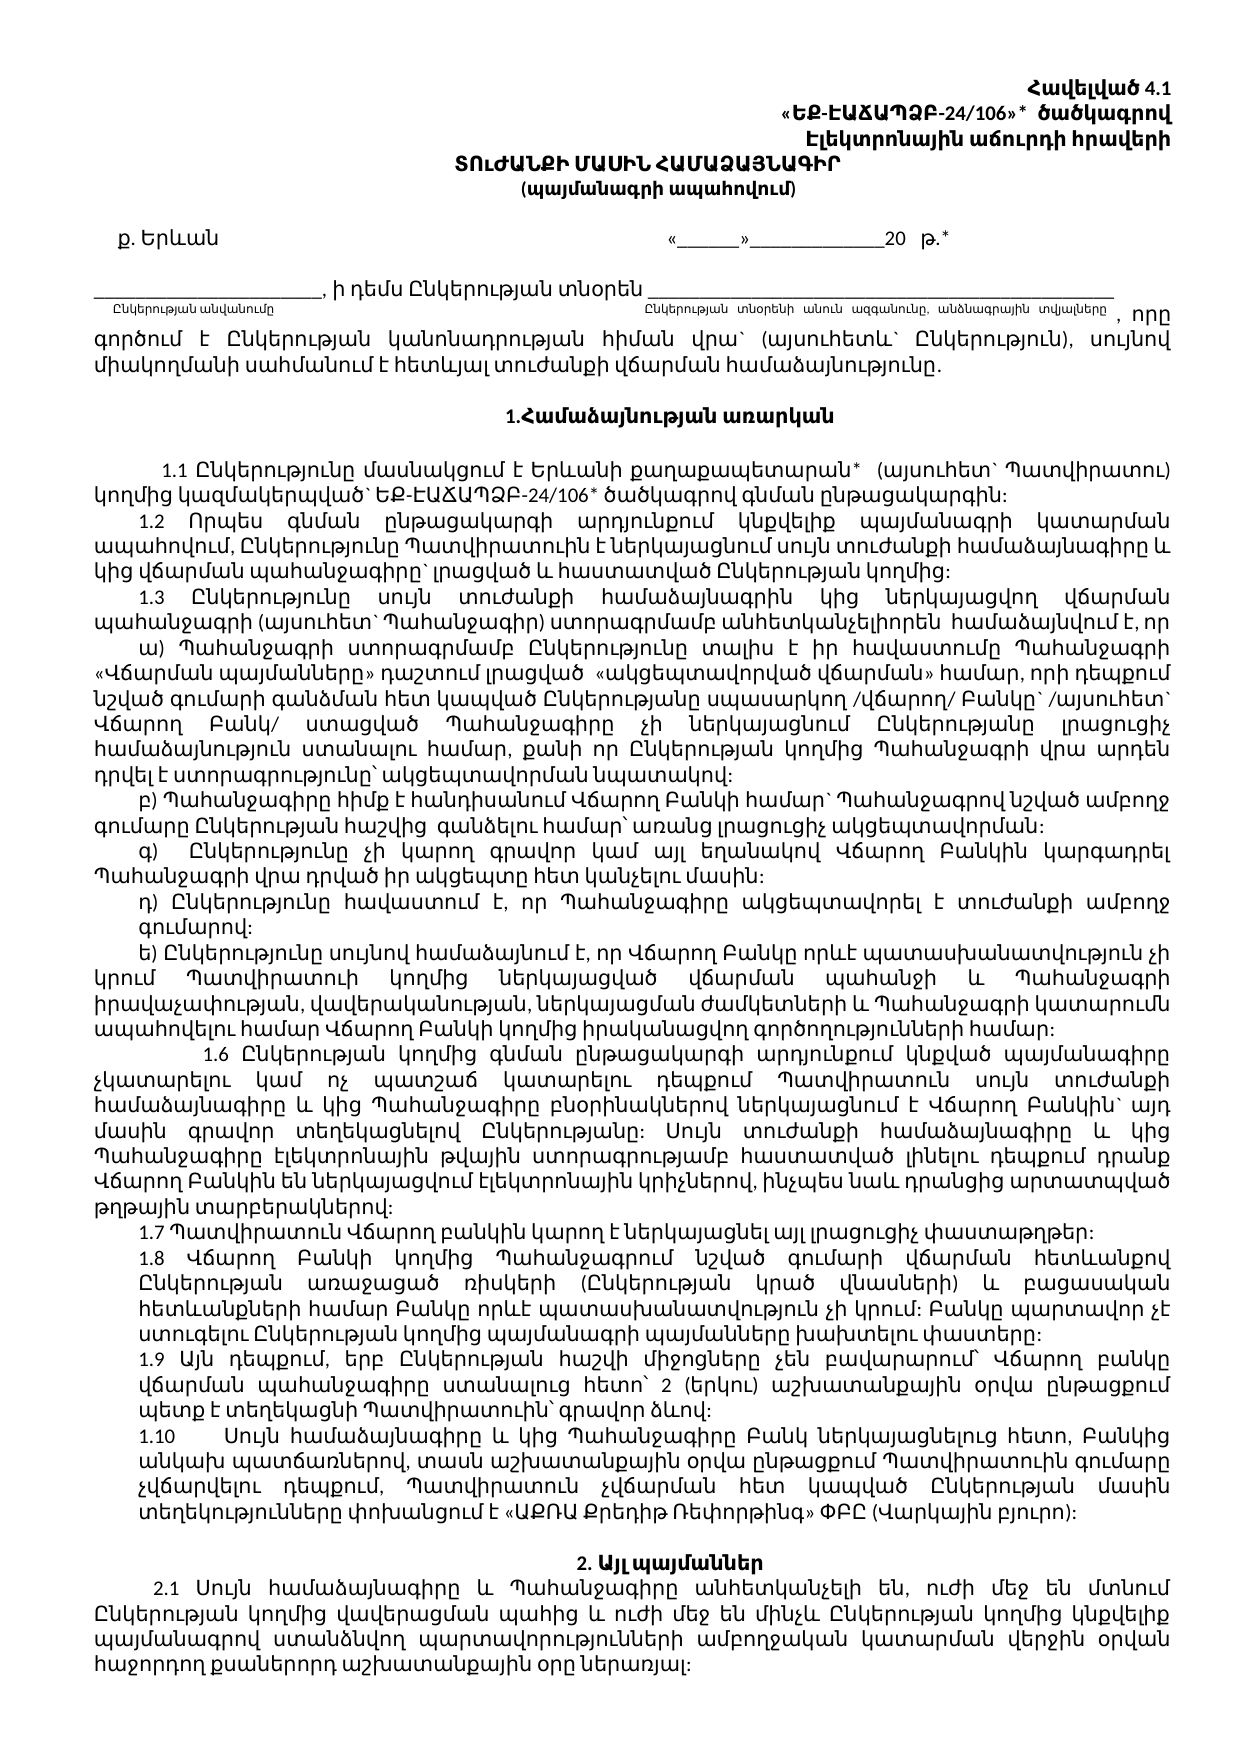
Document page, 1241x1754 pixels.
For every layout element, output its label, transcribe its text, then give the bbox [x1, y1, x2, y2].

text ______________________, ի դեմս Ընկերության տնօրեն _____________________________________________ [94, 276, 1171, 301]
text ՏՈւԺԱՆՔԻ ՄԱՍԻՆ ՀԱՄԱՁԱՅՆԱԳԻՐ [94, 151, 1171, 177]
text գ) Ընկերությունը չի կարող գրավոր կամ այլ եղանակով Վճարող Բանկին կարգադրել Պահանջագրի վրա դրված իր ակցեպտը հետ կանչելու մասին: [94, 838, 1171, 889]
text բ) Պահանջագիրը հիմք է հանդիսանում Վճարող Բանկի համար` Պահանջագրով նշված ամբողջ գումարը Ընկերության հաշվից գանձելու համար՝ առանց լրացուցիչ ակցեպտավորման: [94, 787, 1171, 838]
text 1.2 Որպես գնման ընթացակարգի արդյունքում կնքվելիք պայմանագրի կատարման ապահովում, Ընկերությունը Պատվիրատուին է ներկայացնում սույն տուժանքի համաձայնագիրը և կից վճարման պահանջագիրը` լրացված և հաստատված Ընկերության կողմից: [94, 508, 1171, 584]
text դ) Ընկերությունը հավաստում է, որ Պահանջագիրը ակցեպտավորել է տուժանքի ամբողջ գումարով: [138, 889, 1171, 940]
text 1.6 Ընկերության կողմից գնման ընթացակարգի արդյունքում կնքված պայմանագիրը չկատարելու կամ ոչ պատշաճ կատարելու դեպքում Պատվիրատուն սույն տուժանքի համաձայնագիրը և կից Պահանջագիրը բնօրինակներով ներկայացնում է Վճարող Բանկին` այդ մասին գրավոր տեղեկացնելով Ընկերությանը: Սույն տուժանքի համաձայնագիրը և կից Պահանջագիրը էլեկտրոնային թվային ստորագրությամբ հաստատված լինելու դեպքում դրանք Վճարող Բանկին են ներկայացվում էլեկտրոնային կրիչներով, ինչպես նաև դրանցից արտատպված թղթային տարբերակներով: [94, 1042, 1171, 1219]
text ք. Երևան «______»_____________20 թ.* [94, 225, 1171, 250]
text 1.9 Այն դեպքում, երբ Ընկերության հաշվի միջոցները չեն բավարարում՝ Վճարող բանկը վճարման պահանջագիրը ստանալուց հետո՝ 2 (երկու) աշխատանքային օրվա ընթացքում պետք է տեղեկացնի Պատվիրատուին՝ գրավոր ձևով: [138, 1347, 1171, 1423]
text 2.1 Սույն համաձայնագիրը և Պահանջագիրը անհետկանչելի են, ուժի մեջ են մտնում Ընկերության կողմից վավերացման պահից և ուժի մեջ են մինչև Ընկերության կողմից կնքվելիք պայմանագրով ստանձնվող պարտավորությունների ամբողջական կատարման վերջին օրվան հաջորդող քսաներորդ աշխատանքային օրը ներառյալ: [94, 1575, 1171, 1677]
text 1.3 Ընկերությունը սույն տուժանքի համաձայնագրին կից ներկայացվող վճարման պահանջագրի (այսուհետ` Պահանջագիր) ստորագրմամբ անհետկանչելիորեն համաձայնվում է, որ [94, 584, 1171, 635]
text ե) Ընկերությունը սույնով համաձայնում է, որ Վճարող Բանկը որևէ պատասխանատվություն չի կրում Պատվիրատուի կողմից ներկայացված վճարման պահանջի և Պահանջագրի իրավաչափության, վավերականության, ներկայացման ժամկետների և Պահանջագրի կատարումն ապահովելու համար Վճարող Բանկի կողմից իրականացվող գործողությունների համար: [94, 940, 1171, 1042]
text Ընկերության անվանումը Ընկերության տնօրենի անուն ազգանունը, անձնագրային տվյալները , որը գործում է Ընկերության կանոնադրության հիման վրա` (այսուհետև` Ընկերություն), սույնով միակողմանի սահմանում է հետևյալ տուժանքի վճարման համաձայնությունը. [94, 301, 1171, 377]
text 2. Այլ պայմաններ [169, 1550, 1171, 1575]
text 1.1 Ընկերությունը մասնակցում է Երևանի քաղաքապետարան* (այսուհետ` Պատվիրատու) կողմից կազմակերպված` ԵՔ-ԷԱՃԱՊՁԲ-24/106* ծածկագրով գնման ընթացակարգին: [94, 457, 1171, 508]
text 1.7 Պատվիրատուն Վճարող բանկին կարող է ներկայացնել այլ լրացուցիչ փաստաթղթեր: [138, 1219, 1171, 1245]
text Հավելված 4.1 [94, 75, 1171, 100]
text 1.Համաձայնության առարկան [169, 403, 1171, 428]
text Էլեկտրոնային աճուրդի հրավերի [94, 126, 1171, 151]
text (պայմանագրի ապահովում) [94, 177, 1171, 199]
text ա) Պահանջագրի ստորագրմամբ Ընկերությունը տալիս է իր հավաստումը Պահանջագրի «Վճարման պայմանները» դաշտում լրացված «ակցեպտավորված վճարման» համար, որի դեպքում նշված գումարի գանձման հետ կապված Ընկերությանը սպասարկող /վճարող/ Բանկը` /այսուհետ` Վճարող Բանկ/ ստացված Պահանջագիրը չի ներկայացնում Ընկերությանը լրացուցիչ համաձայնություն ստանալու համար, քանի որ Ընկերության կողմից Պահանջագրի վրա արդեն դրվել է ստորագրությունը՝ ակցեպտավորման նպատակով: [94, 635, 1171, 787]
text 1.10 Սույն համաձայնագիրը և կից Պահանջագիրը Բանկ ներկայացնելուց հետո, Բանկից անկախ պատճառներով, տասն աշխատանքային օրվա ընթացքում Պատվիրատուին գումարը չվճարվելու դեպքում, Պատվիրատուն չվճարման հետ կապված Ընկերության մասին տեղեկությունները փոխանցում է «ԱՔՌԱ Քրեդիթ Ռեփորթինգ» ՓԲԸ (Վարկային բյուրո): [138, 1423, 1171, 1524]
text 1.8 Վճարող Բանկի կողմից Պահանջագրում նշված գումարի վճարման հետևանքով Ընկերության առաջացած ռիսկերի (Ընկերության կրած վնասների) և բացասական հետևանքների համար Բանկը որևէ պատասխանատվություն չի կրում: Բանկը պարտավոր չէ ստուգելու Ընկերության կողմից պայմանագրի պայմանները խախտելու փաստերը: [138, 1245, 1171, 1347]
text «ԵՔ-ԷԱՃԱՊՁԲ-24/106»* ծածկագրով [94, 100, 1171, 126]
